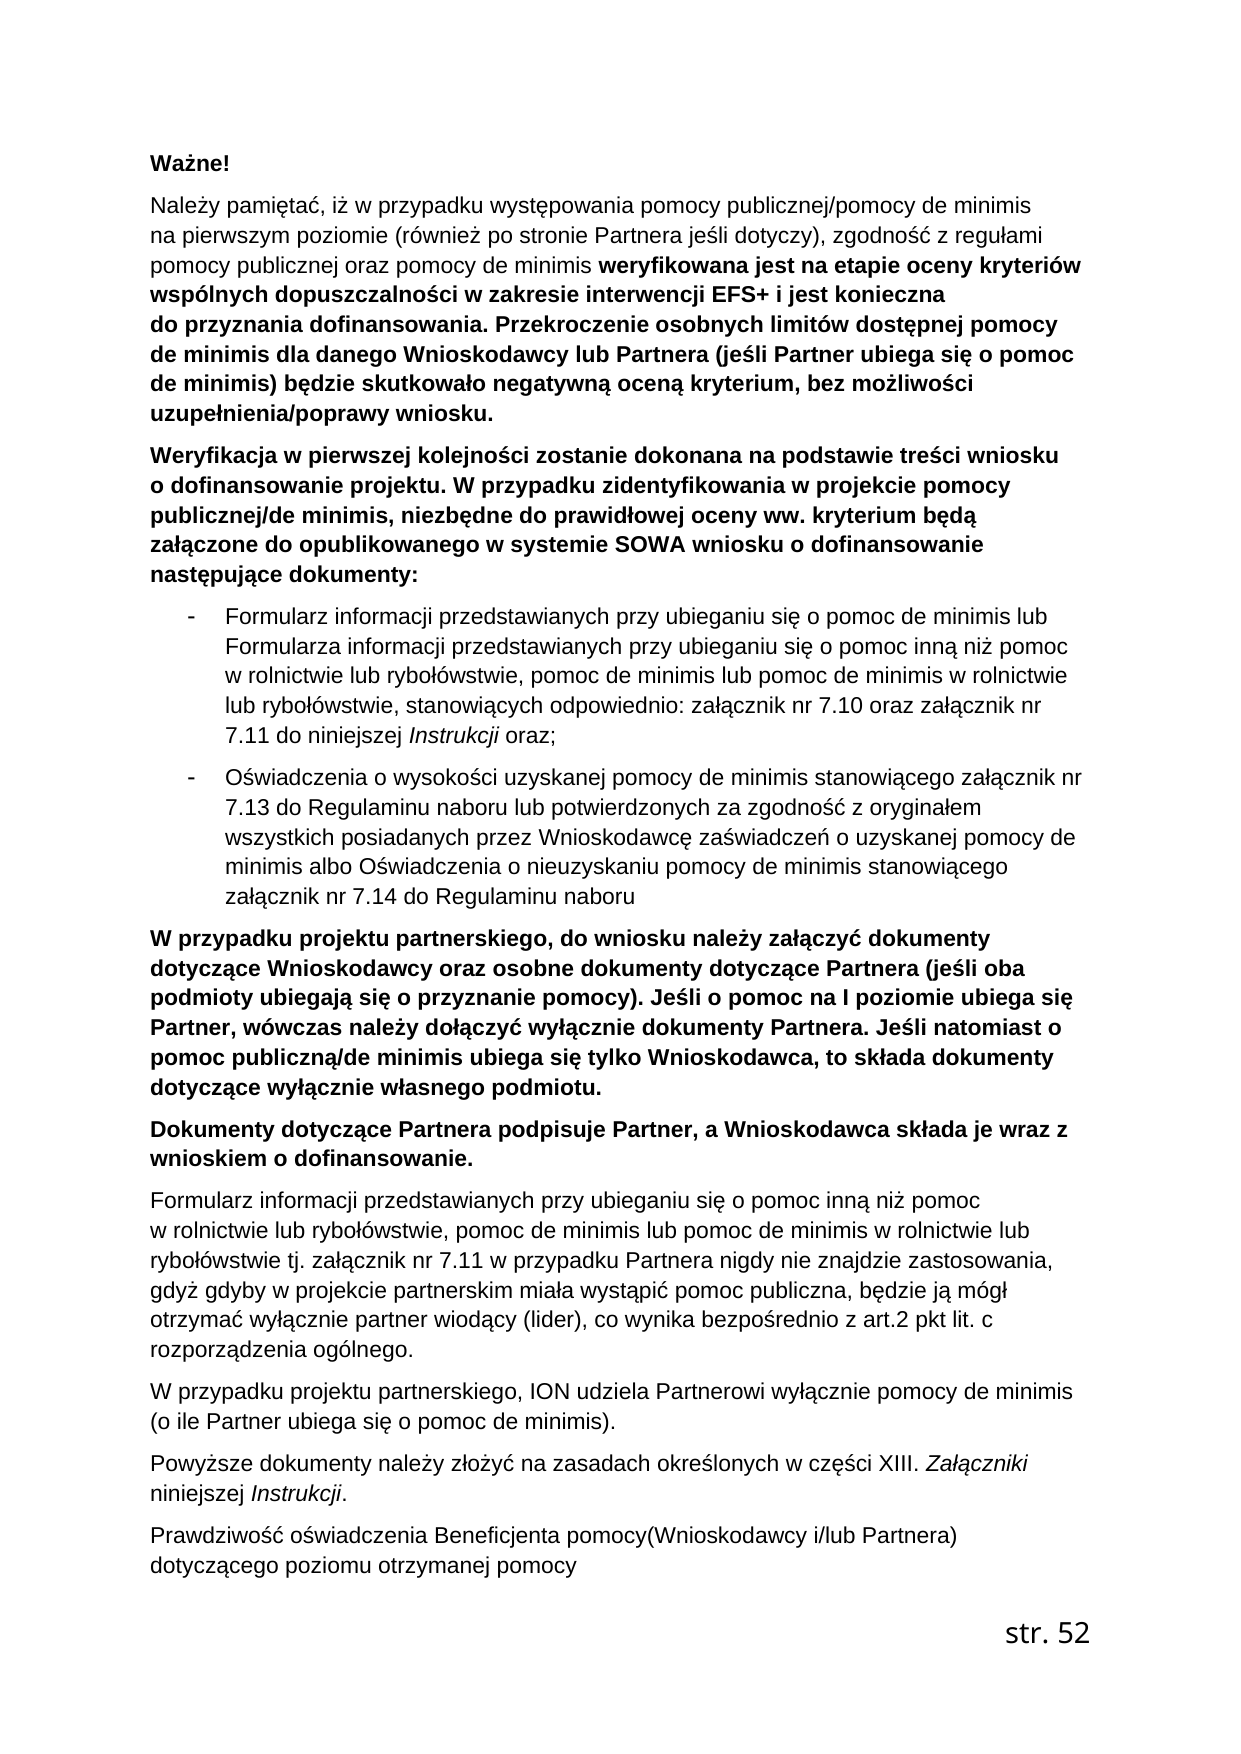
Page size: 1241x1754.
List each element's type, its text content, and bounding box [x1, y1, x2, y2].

text Formularz informacji przedstawianych przy ubieganiu się o pomoc inną niż pomoc w rolnictwie lub rybołówstwie, pomoc de minimis lub pomoc de minimis w rolnictwie lub rybołówstwie tj. załącznik nr 7.11 w przypadku Partnera nigdy nie znajdzie zastosowania, gdyż gdyby w projekcie partnerskim miała wystąpić pomoc publiczna, będzie ją mógł otrzymać wyłącznie partner wiodący (lider), co wynika bezpośrednio z art.2 pkt lit. c rozporządzenia ogólnego. [150, 1187, 1090, 1362]
text Należy pamiętać, iż w przypadku występowania pomocy publicznej/pomocy de minimis na pierwszym poziomie (również po stronie Partnera jeśli dotyczy), zgodność z regułami pomocy publicznej oraz pomocy de minimis weryfikowana jest na etapie oceny kryteriów wspólnych dopuszczalności w zakresie interwencji EFS+ i jest konieczna do przyznania dofinansowania. Przekroczenie osobnych limitów dostępnej pomocy de minimis dla danego Wnioskodawcy lub Partnera (jeśli Partner ubiega się o pomoc de minimis) będzie skutkowało negatywną oceną kryterium, bez możliwości uzupełnienia/poprawy wniosku. [150, 192, 1090, 426]
list Formularz informacji przedstawianych przy ubieganiu się o pomoc de minimis lub Formularza informacji przedstawianych przy ubieganiu się o pomoc inną niż pomoc w rolnictwie lub rybołówstwie, pomoc de minimis lub pomoc de minimis w rolnictwie lub rybołówstwie, stanowiących odpowiednio: załącznik nr 7.10 oraz załącznik nr 7.11 do niniejszej Instrukcji oraz; [187, 603, 1090, 748]
text W przypadku projektu partnerskiego, ION udziela Partnerowi wyłącznie pomocy de minimis (o ile Partner ubiega się o pomoc de minimis). [150, 1378, 1090, 1434]
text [150, 1522, 1090, 1578]
text Weryfikacja w pierwszej kolejności zostanie dokonana na podstawie treści wniosku o dofinansowanie projektu. W przypadku zidentyfikowania w projekcie pomocy publicznej/de minimis, niezbędne do prawidłowej oceny ww. kryterium będą załączone do opublikowanego w systemie SOWA wniosku o dofinansowanie następujące dokumenty: [150, 442, 1090, 587]
text Powyższe dokumenty należy złożyć na zasadach określonych w części XIII. Załączniki niniejszej Instrukcji. [150, 1450, 1090, 1506]
text W przypadku projektu partnerskiego, do wniosku należy załączyć dokumenty dotyczące Wnioskodawcy oraz osobne dokumenty dotyczące Partnera (jeśli oba podmioty ubiegają się o przyznanie pomocy). Jeśli o pomoc na I poziomie ubiega się Partner, wówczas należy dołączyć wyłącznie dokumenty Partnera. Jeśli natomiast o pomoc publiczną/de minimis ubiega się tylko Wnioskodawca, to składa dokumenty dotyczące wyłącznie własnego podmiotu. [150, 925, 1090, 1100]
text Dokumenty dotyczące Partnera podpisuje Partner, a Wnioskodawca składa je wraz z wnioskiem o dofinansowanie. [150, 1116, 1090, 1172]
text Ważne! [150, 150, 1090, 176]
list Oświadczenia o wysokości uzyskanej pomocy de minimis stanowiącego załącznik nr 7.13 do Regulaminu naboru lub potwierdzonych za zgodność z oryginałem wszystkich posiadanych przez Wnioskodawcę zaświadczeń o uzyskanej pomocy de minimis albo Oświadczenia o nieuzyskaniu pomocy de minimis stanowiącego załącznik nr 7.14 do Regulaminu naboru [187, 764, 1090, 909]
